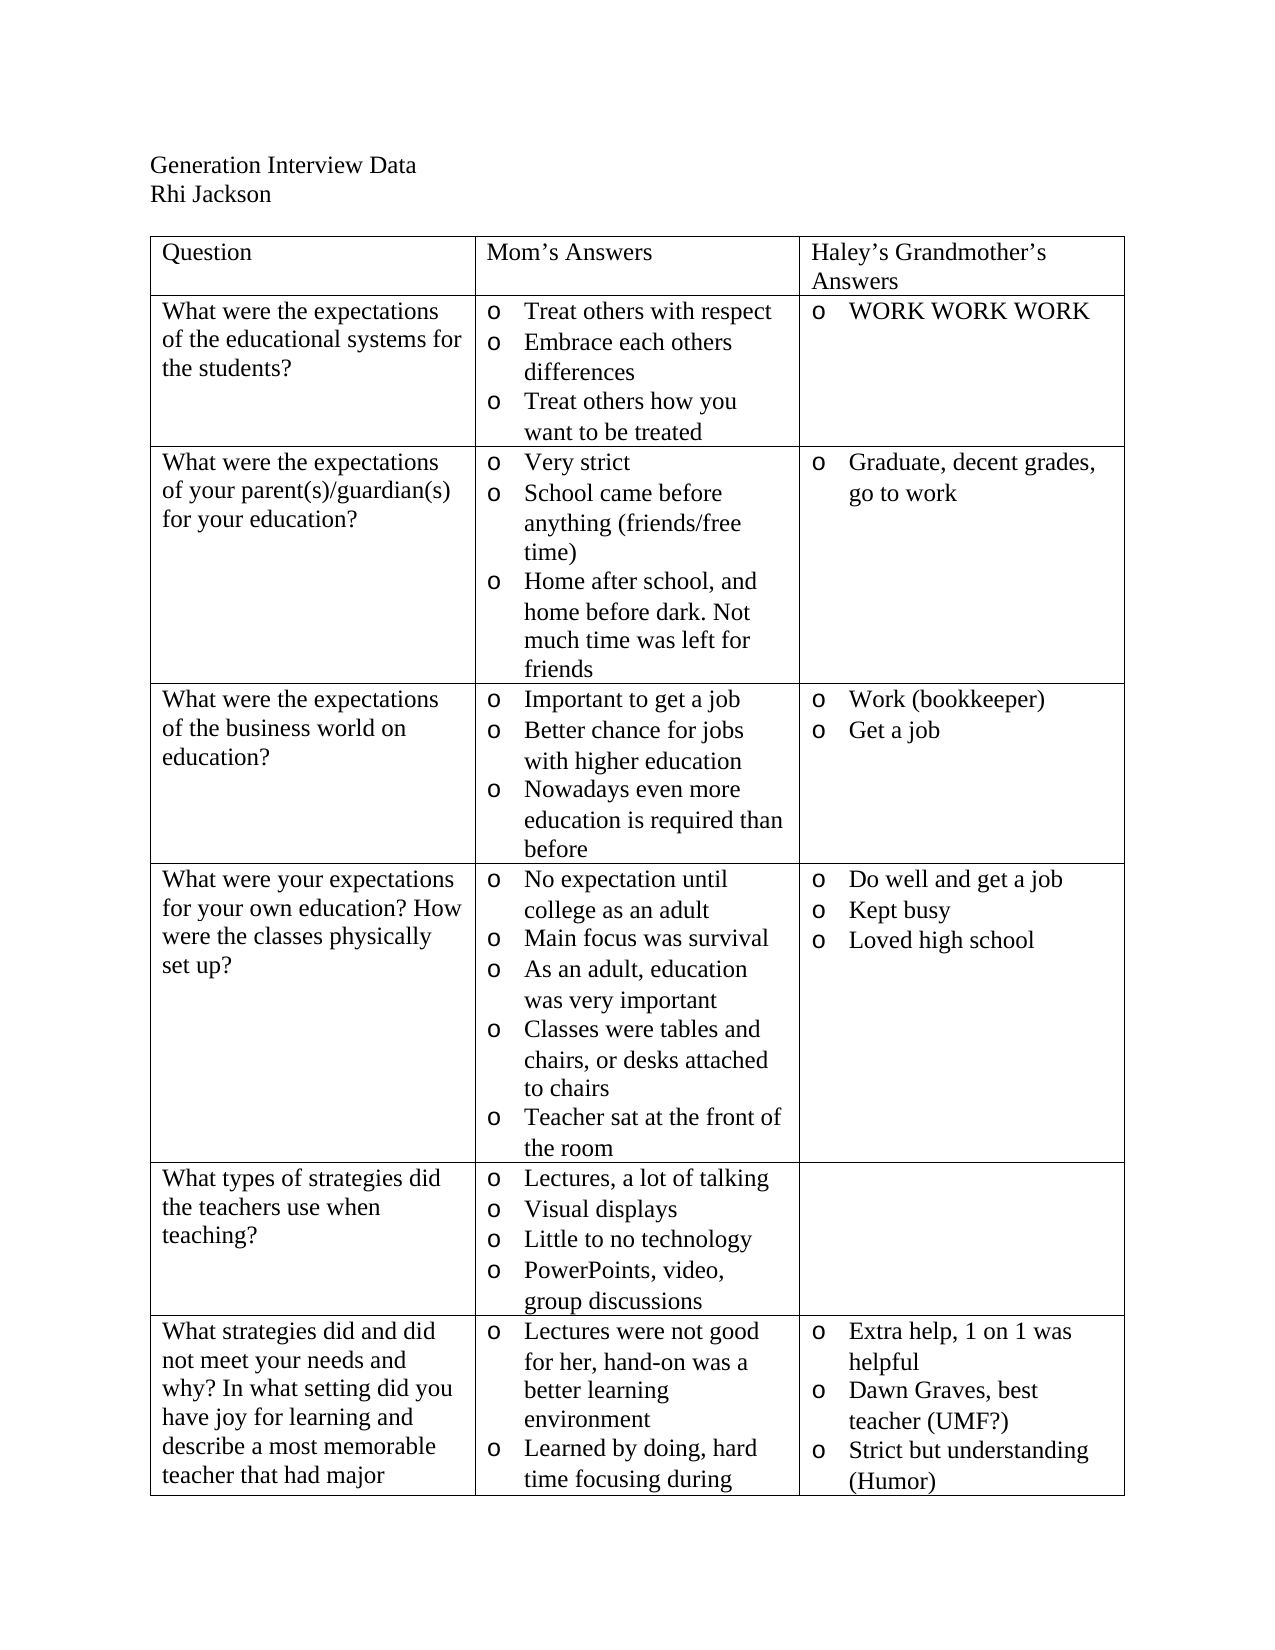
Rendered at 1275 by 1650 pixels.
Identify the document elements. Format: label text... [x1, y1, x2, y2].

table_header Haley’s Grandmother’s Answers [800, 237, 1124, 295]
table_cell Very strict School came before anything (friends/free time) Home after school, and home before dark. Not much time was left for friends [476, 447, 799, 683]
table_header Question [151, 237, 475, 295]
table_cell Treat others with respect Embrace each others differences Treat others how you want to be treated [476, 296, 799, 446]
table_cell What were the expectations of the business world on education? [151, 684, 475, 863]
table_cell Do well and get a job Kept busy Loved high school [800, 864, 1124, 1162]
table_cell Work (bookkeeper) Get a job [800, 684, 1124, 863]
table_cell No expectation until college as an adult Main focus was survival As an adult, education was very important Classes were tables and chairs, or desks attached to chairs Teacher sat at the front of the room [476, 864, 799, 1162]
text Rhi Jackson [150, 179, 1125, 207]
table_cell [800, 1316, 1124, 1495]
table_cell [476, 1316, 799, 1495]
table_cell What were the expectations of your parent(s)/guardian(s) for your education? [151, 447, 475, 683]
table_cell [151, 1316, 475, 1495]
table_cell What types of strategies did the teachers use when teaching? [151, 1163, 475, 1315]
table_cell Lectures, a lot of talking Visual displays Little to no technology PowerPoints, video, group discussions [476, 1163, 799, 1315]
table_cell Important to get a job Better chance for jobs with higher education Nowadays even more education is required than before [476, 684, 799, 863]
table_cell WORK WORK WORK [800, 296, 1124, 446]
table_cell [800, 1163, 1124, 1315]
table_header Mom’s Answers [476, 237, 799, 295]
text Generation Interview Data [150, 150, 1125, 179]
table_cell What were your expectations for your own education? How were the classes physically set up? [151, 864, 475, 1162]
table_cell What were the expectations of the educational systems for the students? [151, 296, 475, 446]
table_cell Graduate, decent grades, go to work [800, 447, 1124, 683]
